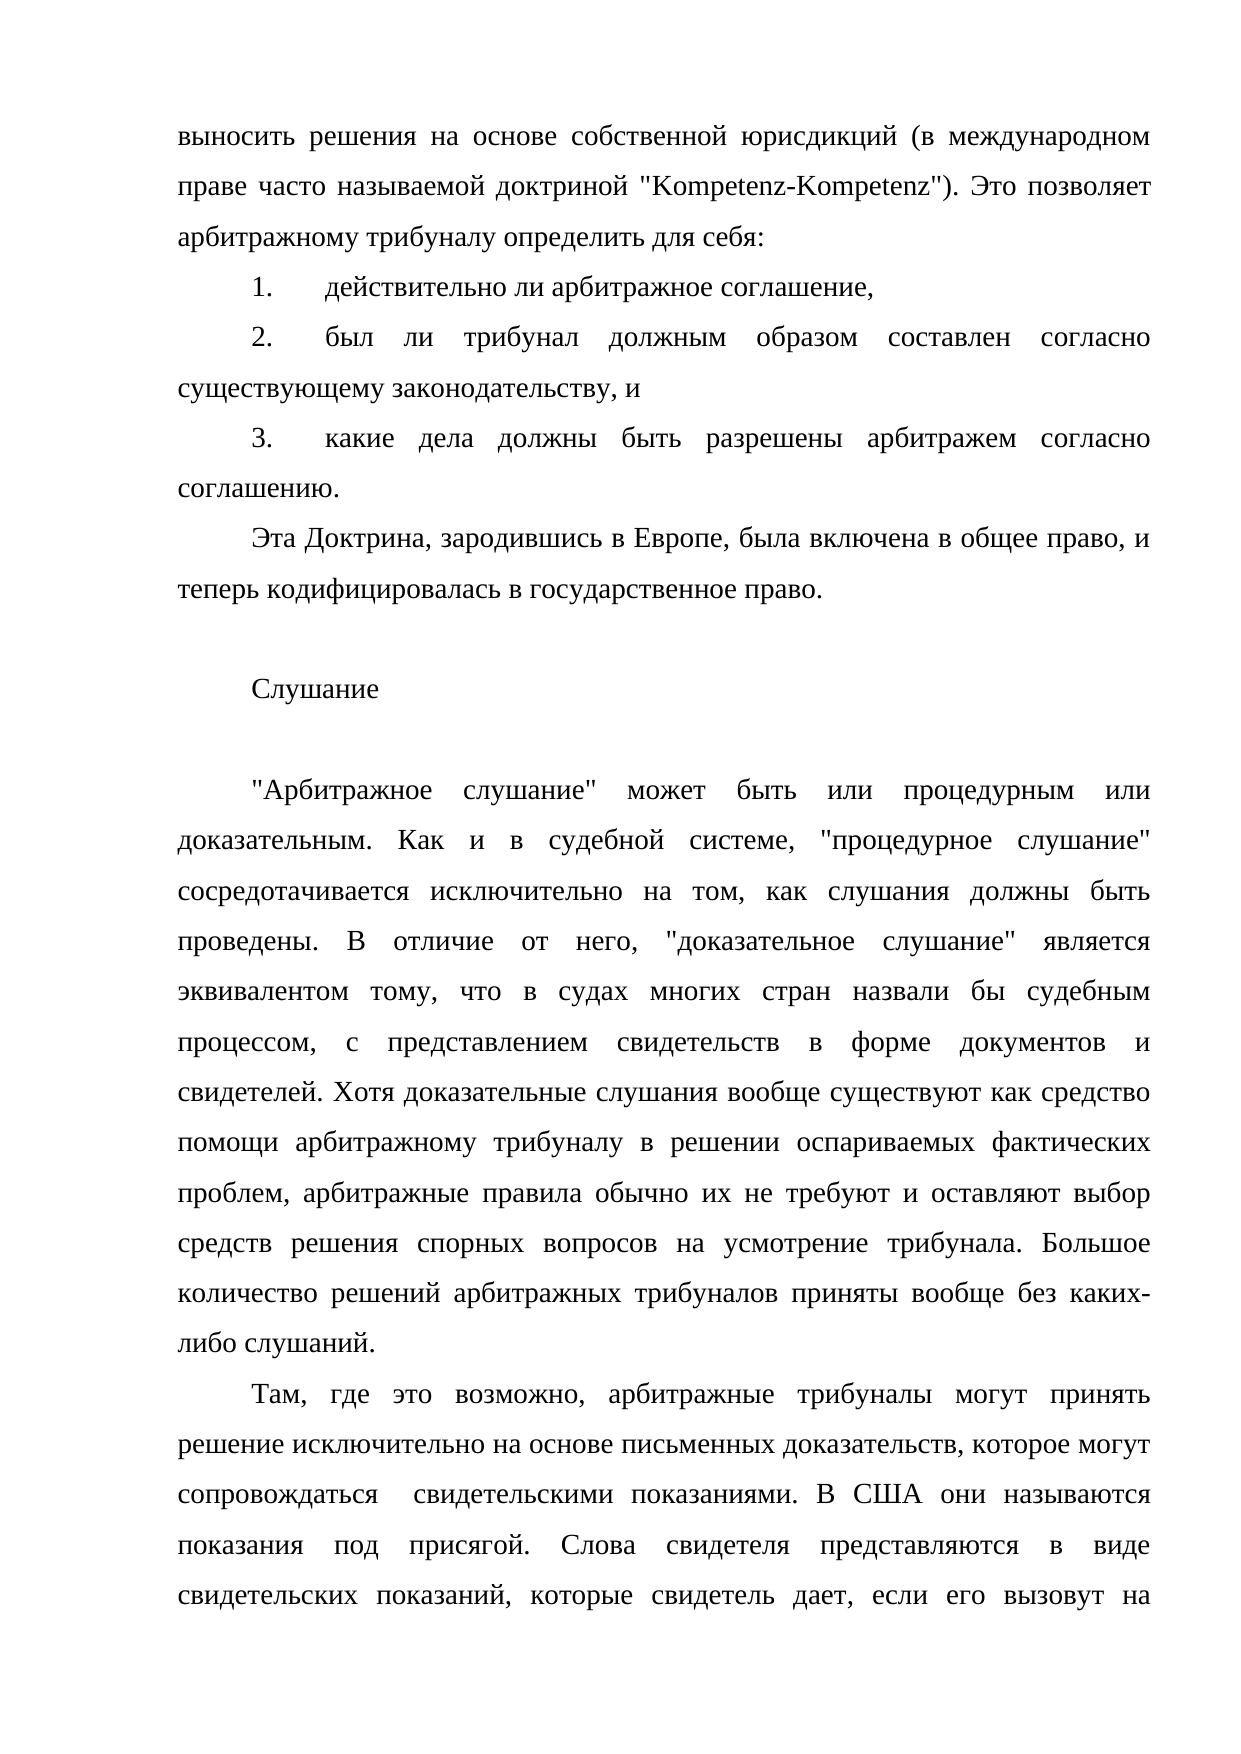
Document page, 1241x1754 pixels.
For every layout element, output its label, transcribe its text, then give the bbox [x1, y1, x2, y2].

text Эта Доктрина, зародившись в Европе, была включена в общее право, и теперь кодифицировалась в государственное право. [177, 521, 1152, 604]
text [177, 1376, 1152, 1611]
text "Арбитражное слушание" может быть или процедурным или доказательным. Как и в судебной системе, "процедурное слушание" сосредотачивается исключительно на том, как слушания должны быть проведены. В отличие от него, "доказательное слушание" является эквивалентом тому, что в судах многих стран назвали бы судебным процессом, с представлением свидетельств в форме документов и свидетелей. Хотя доказательные слушания вообще существуют как средство помощи арбитражному трибуналу в решении оспариваемых фактических проблем, арбитражные правила обычно их не требуют и оставляют выбор средств решения спорных вопросов на усмотрение трибунала. Большое количество решений арбитражных трибуналов приняты вообще без каких-либо слушаний. [177, 772, 1152, 1359]
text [177, 118, 1152, 252]
list какие дела должны быть разрешены арбитражем согласно соглашению. [177, 420, 1152, 504]
list был ли трибунал должным образом составлен согласно существующему законодательству, и [177, 319, 1152, 403]
text Слушание [177, 672, 1152, 705]
list действительно ли арбитражное соглашение, [177, 269, 1152, 303]
